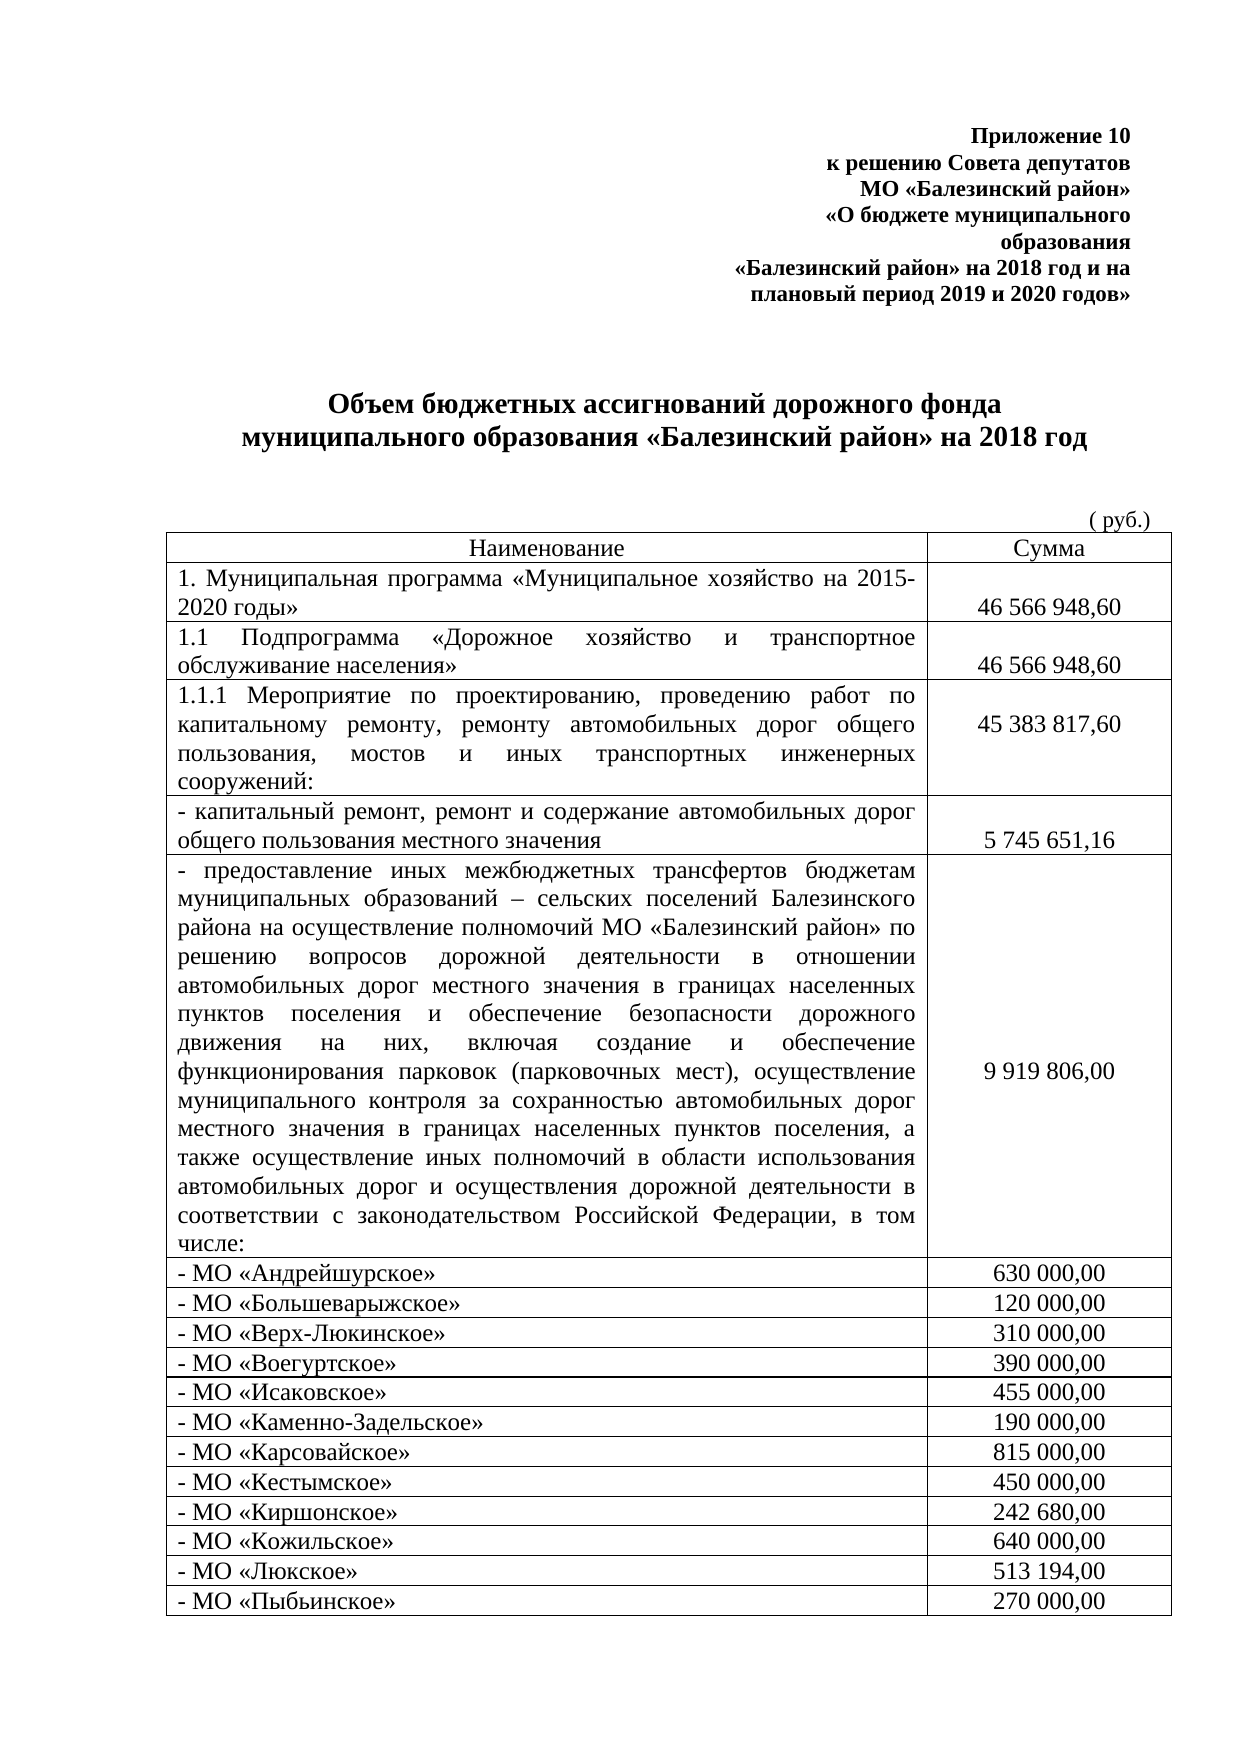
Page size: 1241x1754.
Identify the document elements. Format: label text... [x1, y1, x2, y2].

table_cell - МО «Воегуртское» [167, 1348, 927, 1376]
table_cell 815 000,00 [928, 1437, 1171, 1466]
table_cell - МО «Андрейшурское» [167, 1258, 927, 1287]
table_cell - МО «Верх-Люкинское» [167, 1318, 927, 1347]
table_cell - МО «Кожильское» [167, 1526, 927, 1555]
text ( руб.) [177, 506, 1152, 532]
table_cell 9 919 806,00 [928, 855, 1171, 1257]
table_cell 45 383 817,60 [928, 680, 1171, 795]
table_cell - предоставление иных межбюджетных трансфертов бюджетам муниципальных образований – сельских поселений Балезинского района на осуществление полномочий МО «Балезинский район» по решению вопросов дорожной деятельности в отношении автомобильных дорог местного значения в границах населенных пунктов поселения и обеспечение безопасности дорожного движения на них, включая создание и обеспечение функционирования парковок (парковочных мест), осуществление муниципального контроля за сохранностью автомобильных дорог местного значения в границах населенных пунктов поселения, а также осуществление иных полномочий в области использования автомобильных дорог и осуществления дорожной деятельности в соответствии с законодательством Российской Федерации, в том числе: [167, 855, 927, 1257]
table_cell 46 566 948,60 [928, 622, 1171, 679]
table_cell 242 680,00 [928, 1497, 1171, 1525]
table_cell 513 194,00 [928, 1556, 1171, 1585]
table_cell - капитальный ремонт, ремонт и содержание автомобильных дорог общего пользования местного значения [167, 796, 927, 854]
table_cell - МО «Люкское» [167, 1556, 927, 1585]
table_cell 190 000,00 [928, 1407, 1171, 1436]
table_cell 310 000,00 [928, 1318, 1171, 1347]
table_cell 270 000,00 [928, 1586, 1171, 1615]
table_cell - МО «Пыбьинское» [167, 1586, 927, 1615]
text Объем бюджетных ассигнований дорожного фонда [177, 386, 1152, 419]
table_cell 5 745 651,16 [928, 796, 1171, 854]
table_cell - МО «Каменно-Задельское» [167, 1407, 927, 1436]
table_cell 630 000,00 [928, 1258, 1171, 1287]
text муниципального образования «Балезинский район» на 2018 год [177, 419, 1152, 453]
table_cell 1.1 Подпрограмма «Дорожное хозяйство и транспортное обслуживание населения» [167, 622, 927, 679]
table_cell 120 000,00 [928, 1288, 1171, 1317]
table_cell 46 566 948,60 [928, 563, 1171, 621]
table_cell - МО «Кестымское» [167, 1467, 927, 1496]
table_cell - МО «Исаковское» [167, 1378, 927, 1406]
table_header Сумма [928, 533, 1171, 562]
table_header Наименование [167, 533, 927, 562]
table_cell - МО «Киршонское» [167, 1497, 927, 1525]
table_cell 390 000,00 [928, 1348, 1171, 1376]
table_header Приложение 10 к решению Совета депутатов МО «Балезинский район» «О бюджете муниципального образования «Балезинский район» на 2018 год и на плановый период 2019 и 2020 годов» [684, 123, 1142, 333]
table_cell 1.1.1 Мероприятие по проектированию, проведению работ по капитальному ремонту, ремонту автомобильных дорог общего пользования, мостов и иных транспортных инженерных сооружений: [167, 680, 927, 795]
table_cell - МО «Большеварыжское» [167, 1288, 927, 1317]
table_cell 640 000,00 [928, 1526, 1171, 1555]
table_cell - МО «Карсовайское» [167, 1437, 927, 1466]
table_cell 455 000,00 [928, 1378, 1171, 1406]
table_cell 1. Муниципальная программа «Муниципальное хозяйство на 2015-2020 годы» [167, 563, 927, 621]
table_cell 450 000,00 [928, 1467, 1171, 1496]
